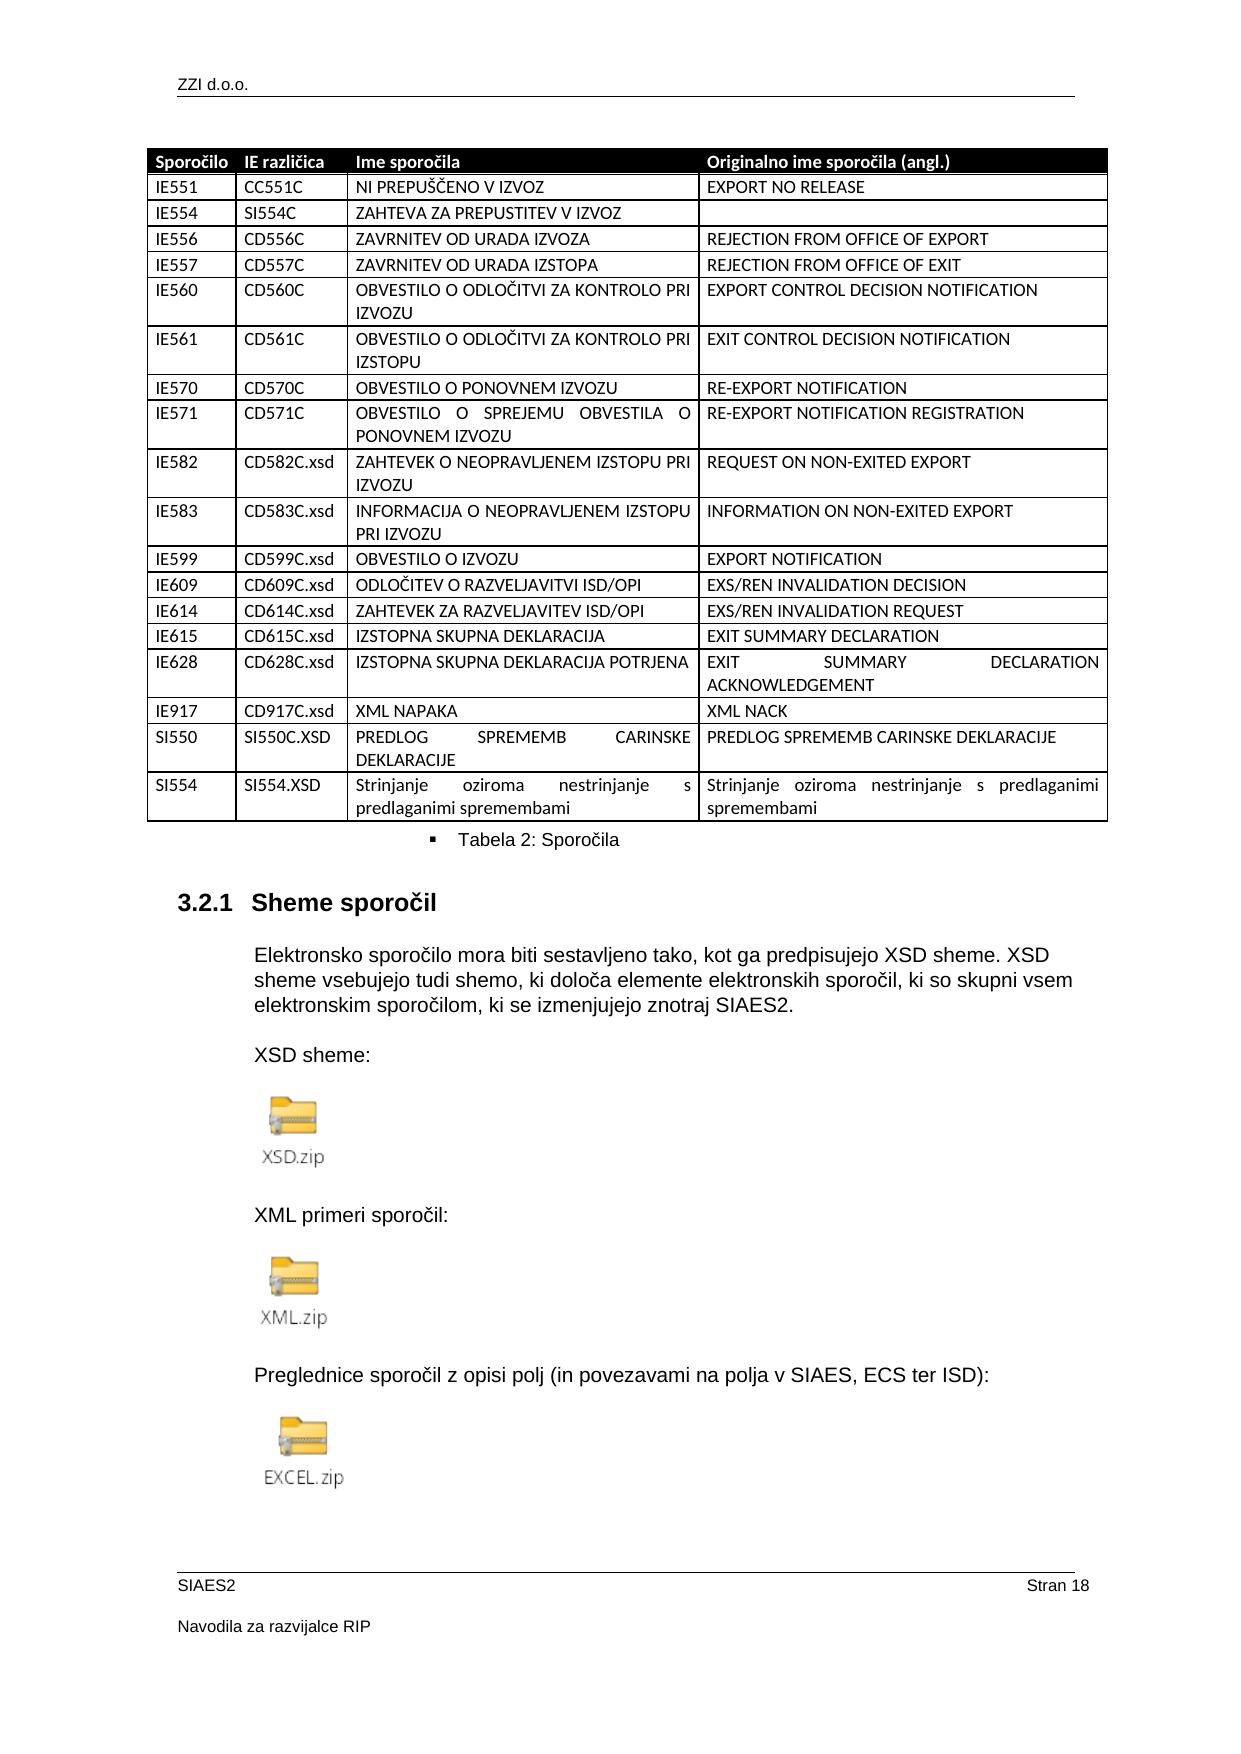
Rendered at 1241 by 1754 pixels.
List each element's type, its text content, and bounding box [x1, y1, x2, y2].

table_cell CD571C [237, 401, 347, 448]
text Preglednice sporočil z opisi polj (in povezavami na polja v SIAES, ECS ter ISD): [254, 1361, 1075, 1386]
table_cell CC551C [237, 175, 347, 199]
table_cell IE561 [148, 327, 235, 374]
table_cell Strinjanje oziroma nestrinjanje s predlaganimi spremembami [348, 773, 698, 820]
table_cell OBVESTILO O ODLOČITVI ZA KONTROLO PRI IZVOZU [348, 278, 698, 325]
table_cell CD609C.xsd [237, 573, 347, 597]
table_cell EXIT CONTROL DECISION NOTIFICATION [700, 327, 1107, 374]
table_cell IE615 [148, 624, 235, 648]
table_cell XML NAPAKA [348, 698, 698, 723]
table_cell RE-EXPORT NOTIFICATION REGISTRATION [700, 401, 1107, 448]
table_cell SI550C.XSD [237, 724, 347, 771]
table_cell REQUEST ON NON-EXITED EXPORT [700, 450, 1107, 497]
table_cell NI PREPUŠČENO V IZVOZ [348, 175, 698, 199]
table_cell INFORMATION ON NON-EXITED EXPORT [700, 498, 1107, 545]
table_cell CD599C.xsd [237, 547, 347, 571]
table_cell INFORMACIJA O NEOPRAVLJENEM IZSTOPU PRI IZVOZU [348, 498, 698, 545]
table_header Originalno ime sporočila (angl.) [700, 149, 1107, 173]
table_cell CD614C.xsd [237, 598, 347, 622]
table_cell SI554.XSD [237, 773, 347, 820]
text XML primeri sporočil: [254, 1202, 1075, 1227]
table_cell IE551 [148, 175, 235, 199]
subtitle Sheme sporočil [177, 888, 1075, 917]
table_cell Strinjanje oziroma nestrinjanje s predlaganimi spremembami [700, 773, 1107, 820]
table_cell IE557 [148, 252, 235, 276]
table_cell EXPORT CONTROL DECISION NOTIFICATION [700, 278, 1107, 325]
table_cell REJECTION FROM OFFICE OF EXPORT [700, 227, 1107, 251]
table_cell RE-EXPORT NOTIFICATION [700, 375, 1107, 399]
table_cell IE556 [148, 227, 235, 251]
table_cell CD556C [237, 227, 347, 251]
table_cell IE609 [148, 573, 235, 597]
table_cell IE554 [148, 201, 235, 225]
table_cell CD561C [237, 327, 347, 374]
table_cell OBVESTILO O ODLOČITVI ZA KONTROLO PRI IZSTOPU [348, 327, 698, 374]
table_cell CD917C.xsd [237, 698, 347, 723]
table_cell [700, 201, 1107, 225]
table_cell IE583 [148, 498, 235, 545]
table_cell EXS/REN INVALIDATION REQUEST [700, 598, 1107, 622]
table_cell CD560C [237, 278, 347, 325]
table_cell IE917 [148, 698, 235, 723]
table_cell ODLOČITEV O RAZVELJAVITVI ISD/OPI [348, 573, 698, 597]
table_cell PREDLOG SPREMEMB CARINSKE DEKLARACIJE [700, 724, 1107, 771]
table_cell IE614 [148, 598, 235, 622]
table_cell ZAHTEVEK ZA RAZVELJAVITEV ISD/OPI [348, 598, 698, 622]
table_cell OBVESTILO O IZVOZU [348, 547, 698, 571]
table_cell SI554C [237, 201, 347, 225]
table_cell CD557C [237, 252, 347, 276]
table_cell IE570 [148, 375, 235, 399]
table_cell IE628 [148, 650, 235, 697]
text Elektronsko sporočilo mora biti sestavljeno tako, kot ga predpisujejo XSD sheme. XSD sheme vsebujejo tudi shemo, ki določa elemente elektronskih sporočil, ki so skupni vsem elektronskim sporočilom, ki se izmenjujejo znotraj SIAES2. [254, 942, 1075, 1017]
table_cell IE599 [148, 547, 235, 571]
table_cell ZAHTEVEK O NEOPRAVLJENEM IZSTOPU PRI IZVOZU [348, 450, 698, 497]
table_cell REJECTION FROM OFFICE OF EXIT [700, 252, 1107, 276]
table_cell EXPORT NO RELEASE [700, 175, 1107, 199]
table_cell EXIT SUMMARY DECLARATION ACKNOWLEDGEMENT [700, 650, 1107, 697]
table_cell PREDLOG SPREMEMB CARINSKE DEKLARACIJE [348, 724, 698, 771]
text Tabela 2: Sporočila [428, 828, 1075, 851]
table_cell IZSTOPNA SKUPNA DEKLARACIJA [348, 624, 698, 648]
table_cell CD583C.xsd [237, 498, 347, 545]
table_cell ZAVRNITEV OD URADA IZSTOPA [348, 252, 698, 276]
table_cell IE582 [148, 450, 235, 497]
table_cell CD628C.xsd [237, 650, 347, 697]
table_cell XML NACK [700, 698, 1107, 723]
table_cell EXPORT NOTIFICATION [700, 547, 1107, 571]
table_header Sporočilo [148, 149, 235, 173]
table_cell SI550 [148, 724, 235, 771]
text XSD sheme: [254, 1042, 1075, 1067]
table_cell ZAVRNITEV OD URADA IZVOZA [348, 227, 698, 251]
table_cell IE571 [148, 401, 235, 448]
table_cell EXS/REN INVALIDATION DECISION [700, 573, 1107, 597]
table_header Ime sporočila [348, 149, 698, 173]
table_cell CD615C.xsd [237, 624, 347, 648]
table_cell ZAHTEVA ZA PREPUSTITEV V IZVOZ [348, 201, 698, 225]
table_cell SI554 [148, 773, 235, 820]
table_cell OBVESTILO O PONOVNEM IZVOZU [348, 375, 698, 399]
table_header IE različica [237, 149, 347, 173]
table_cell IZSTOPNA SKUPNA DEKLARACIJA POTRJENA [348, 650, 698, 697]
table_cell CD582C.xsd [237, 450, 347, 497]
table_cell IE560 [148, 278, 235, 325]
table_cell OBVESTILO O SPREJEMU OBVESTILA O PONOVNEM IZVOZU [348, 401, 698, 448]
table_cell EXIT SUMMARY DECLARATION [700, 624, 1107, 648]
table_cell CD570C [237, 375, 347, 399]
